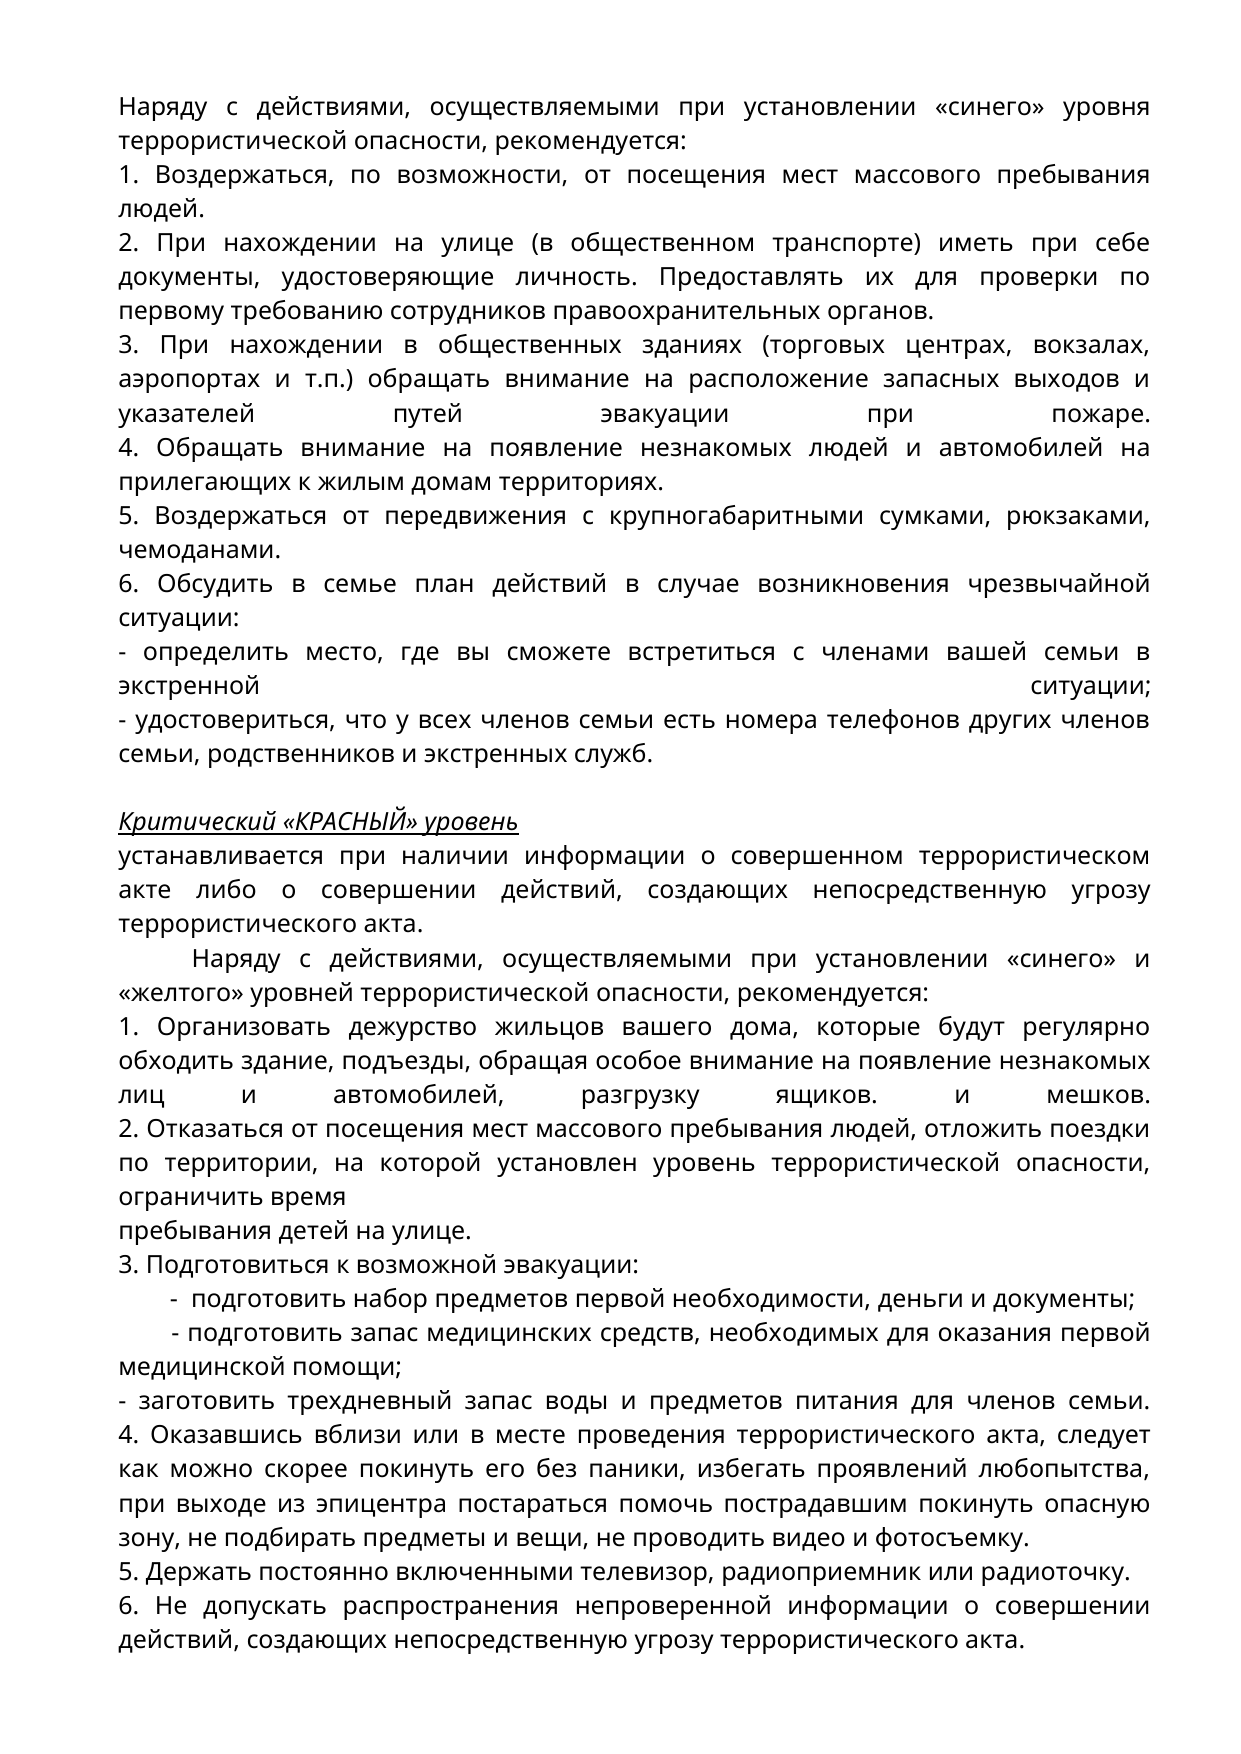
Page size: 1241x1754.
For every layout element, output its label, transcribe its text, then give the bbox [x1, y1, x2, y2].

text Наряду с действиями, осуществляемыми при установлении «синего» уровня террористической опасности, рекомендуется: [118, 89, 1152, 157]
text пребывания детей на улице. [118, 1213, 1152, 1247]
text 6. Не допускать распространения непроверенной информации о совершении действий, создающих непосредственную угрозу террористического акта. [118, 1587, 1152, 1656]
text 5. Воздержаться от передвижения с крупногабаритными сумками, рюкзаками, чемоданами. 6. Обсудить в семье план действий в случае возникновения чрезвычайной ситуации: - определить место, где вы сможете встретиться с членами вашей семьи в экстренной ситуации; - удостовериться, что у всех членов семьи есть номера телефонов других членов семьи, родственников и экстренных служб. [118, 497, 1152, 770]
text - подготовить набор предметов первой необходимости, деньги и документы; [118, 1281, 1152, 1315]
text - подготовить запас медицинских средств, необходимых для оказания первой медицинской помощи; [118, 1315, 1152, 1383]
text 3. При нахождении в общественных зданиях (торговых центрах, вокзалах, аэропортах и т.п.) обращать внимание на расположение запасных выходов и указателей путей эвакуации при пожаре. 4. Обращать внимание на появление незнакомых людей и автомобилей на прилегающих к жилым домам территориях. [118, 327, 1152, 497]
text 1. Воздержаться, по возможности, от посещения мест массового пребывания людей. 2. При нахождении на улице (в общественном транспорте) иметь при себе документы, удостоверяющие личность. Предоставлять их для проверки по первому требованию сотрудников правоохранительных органов. [118, 157, 1152, 327]
text - заготовить трехдневный запас воды и предметов питания для членов семьи. 4. Оказавшись вблизи или в месте проведения террористического акта, следует как можно скорее покинуть его без паники, избегать проявлений любопытства, при выходе из эпицентра постараться помочь пострадавшим покинуть опасную зону, не подбирать предметы и вещи, не проводить видео и фотосъемку. [118, 1383, 1152, 1553]
text Критический «КРАСНЫЙ» уровень [118, 804, 1152, 838]
text 3. Подготовиться к возможной эвакуации: [118, 1247, 1152, 1281]
text устанавливается при наличии информации о совершенном террористическом акте либо о совершении действий, создающих непосредственную угрозу террористического акта. [118, 838, 1152, 940]
text Наряду с действиями, осуществляемыми при установлении «синего» и «желтого» уровней террористической опасности, рекомендуется: [118, 940, 1152, 1008]
text 5. Держать постоянно включенными телевизор, радиоприемник или радиоточку. [118, 1553, 1152, 1587]
text 1. Организовать дежурство жильцов вашего дома, которые будут регулярно обходить здание, подъезды, обращая особое внимание на появление незнакомых лиц и автомобилей, разгрузку ящиков. и мешков. 2. Отказаться от посещения мест массового пребывания людей, отложить поездки по территории, на которой установлен уровень террористической опасности, ограничить время [118, 1008, 1152, 1213]
